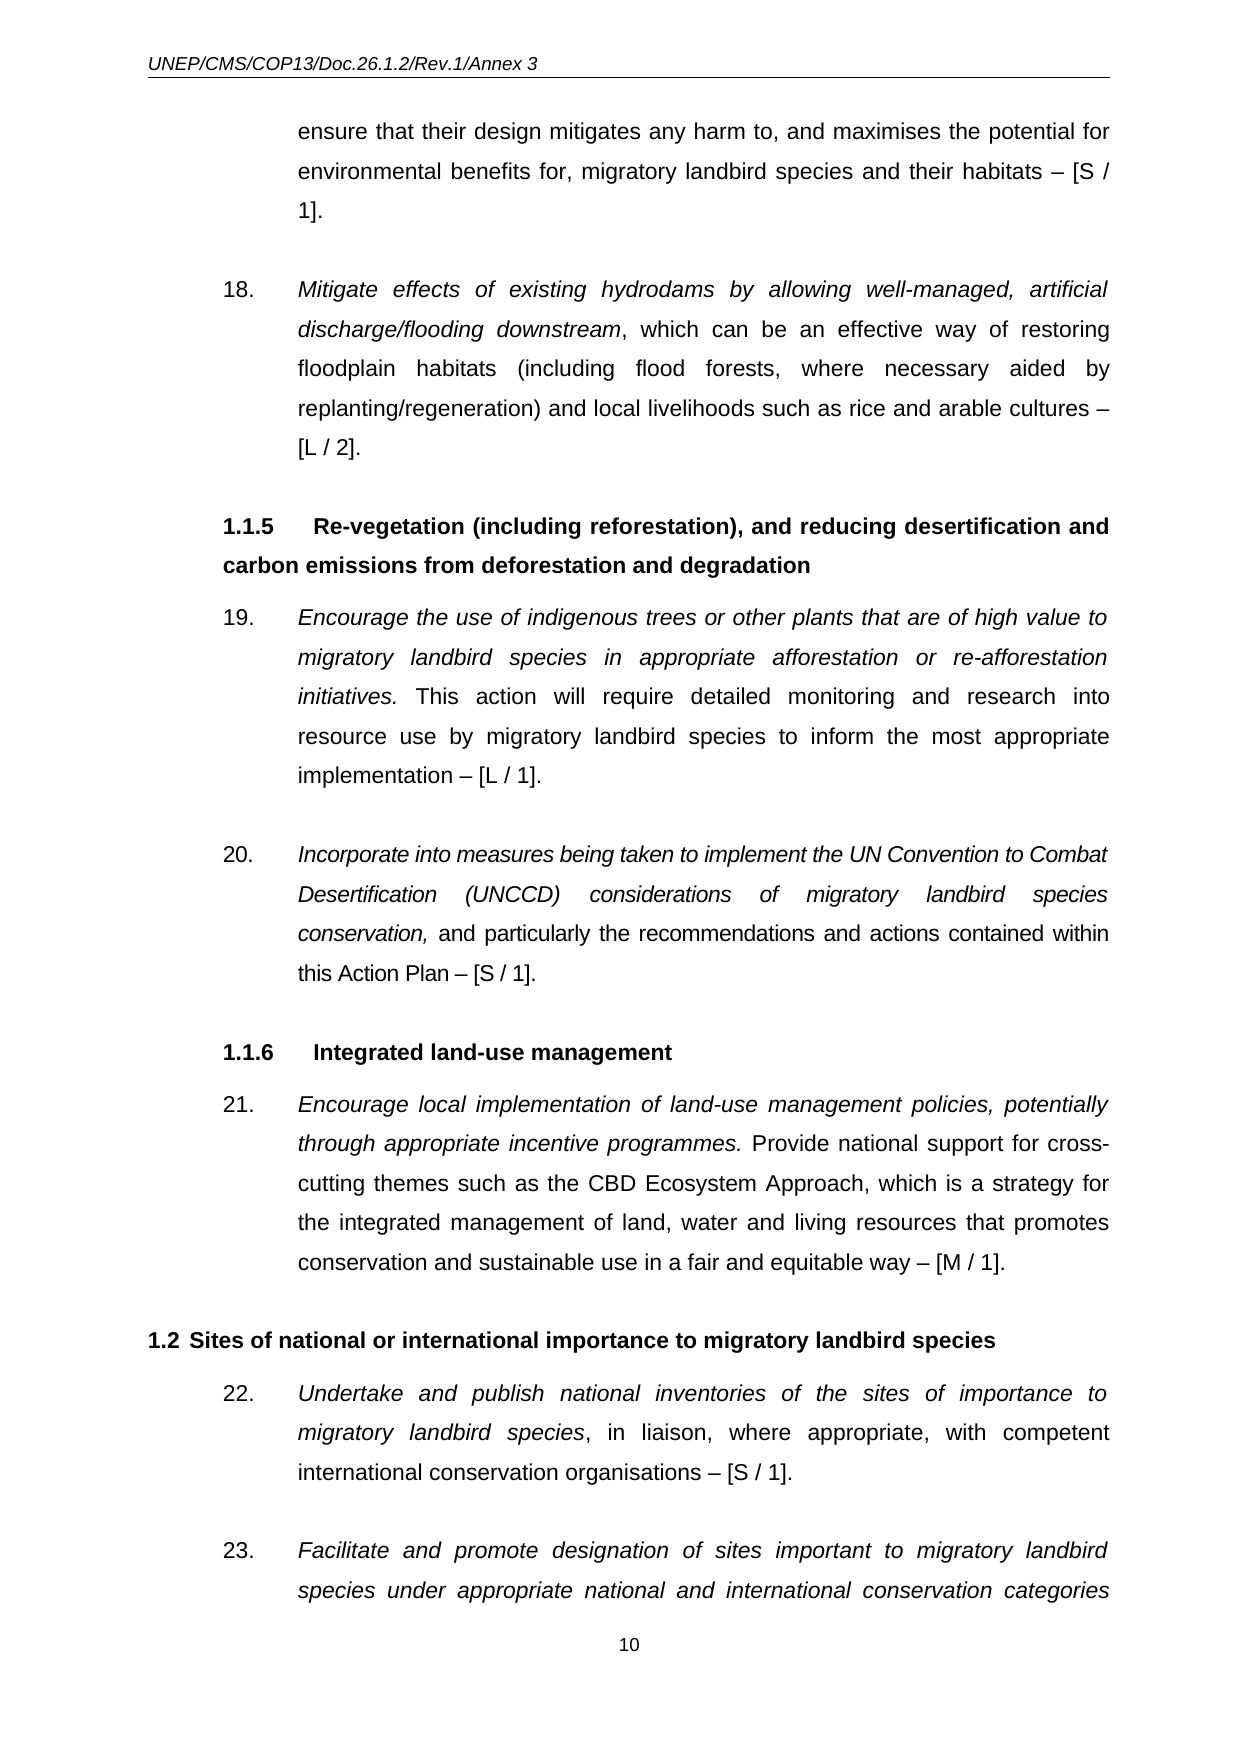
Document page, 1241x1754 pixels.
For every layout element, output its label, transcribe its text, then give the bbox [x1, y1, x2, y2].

text 1.1.6 Integrated land-use management [223, 1039, 1110, 1065]
text 1.2 Sites of national or international importance to migratory landbird species [148, 1327, 1110, 1354]
text 1.1.5 Re-vegetation (including reforestation), and reducing desertification and carbon emissions from deforestation and degradation [223, 513, 1110, 579]
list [223, 1537, 1110, 1603]
list Encourage the use of indigenous trees or other plants that are of high value to migratory landbird species in appropriate afforestation or re-afforestation initiatives. This action will require detailed monitoring and research into resource use by migratory landbird species to inform the most appropriate implementation – [L / 1]. [223, 604, 1110, 789]
list Incorporate into measures being taken to implement the UN Convention to Combat Desertification (UNCCD) considerations of migratory landbird species conservation, and particularly the recommendations and actions contained within this Action Plan – [S / 1]. [223, 841, 1110, 986]
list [223, 118, 1110, 223]
list Mitigate effects of existing hydrodams by allowing well-managed, artificial discharge/flooding downstream, which can be an effective way of restoring floodplain habitats (including flood forests, where necessary aided by replanting/regeneration) and local livelihoods such as rice and arable cultures – [L / 2]. [223, 276, 1110, 460]
list Undertake and publish national inventories of the sites of importance to migratory landbird species, in liaison, where appropriate, with competent international conservation organisations – [S / 1]. [223, 1379, 1110, 1485]
list Encourage local implementation of land-use management policies, potentially through appropriate incentive programmes. Provide national support for cross-cutting themes such as the CBD Ecosystem Approach, which is a strategy for the integrated management of land, water and living resources that promotes conservation and sustainable use in a fair and equitable way – [M / 1]. [223, 1091, 1110, 1275]
